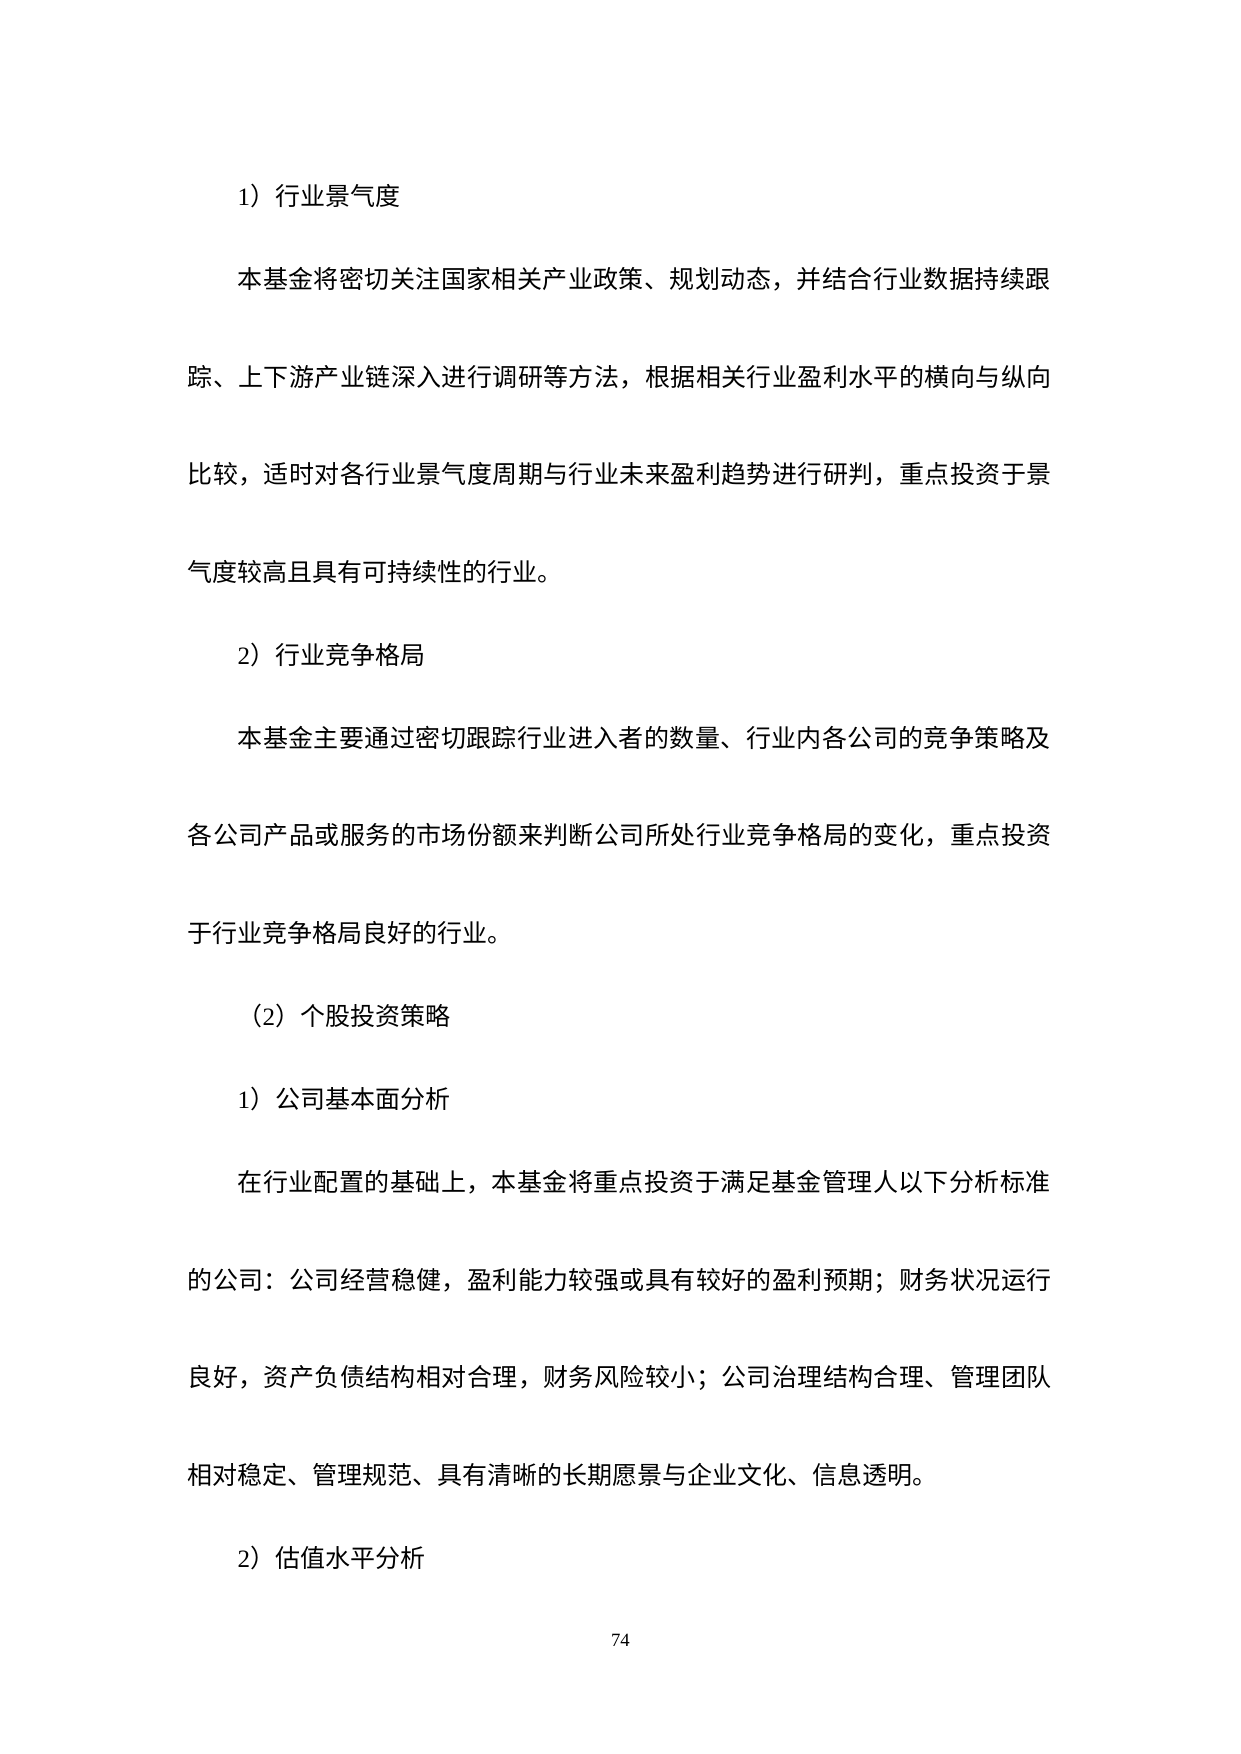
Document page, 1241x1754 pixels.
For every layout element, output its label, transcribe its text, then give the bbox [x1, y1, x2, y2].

text 在行业配置的基础上，本基金将重点投资于满足基金管理人以下分析标准的公司：公司经营稳健，盈利能力较强或具有较好的盈利预期；财务状况运行良好，资产负债结构相对合理，财务风险较小；公司治理结构合理、管理团队相对稳定、管理规范、具有清晰的长期愿景与企业文化、信息透明。 [187, 1148, 1053, 1506]
text 2）行业竞争格局 [187, 621, 1053, 686]
text （2）个股投资策略 [187, 982, 1053, 1047]
text 1）行业景气度 [187, 162, 1053, 227]
text 1）公司基本面分析 [187, 1065, 1053, 1130]
text 本基金主要通过密切跟踪行业进入者的数量、行业内各公司的竞争策略及各公司产品或服务的市场份额来判断公司所处行业竞争格局的变化，重点投资于行业竞争格局良好的行业。 [187, 704, 1053, 964]
text 本基金将密切关注国家相关产业政策、规划动态，并结合行业数据持续跟踪、上下游产业链深入进行调研等方法，根据相关行业盈利水平的横向与纵向比较，适时对各行业景气度周期与行业未来盈利趋势进行研判，重点投资于景气度较高且具有可持续性的行业。 [187, 245, 1053, 603]
text 2）估值水平分析 [187, 1524, 1053, 1589]
